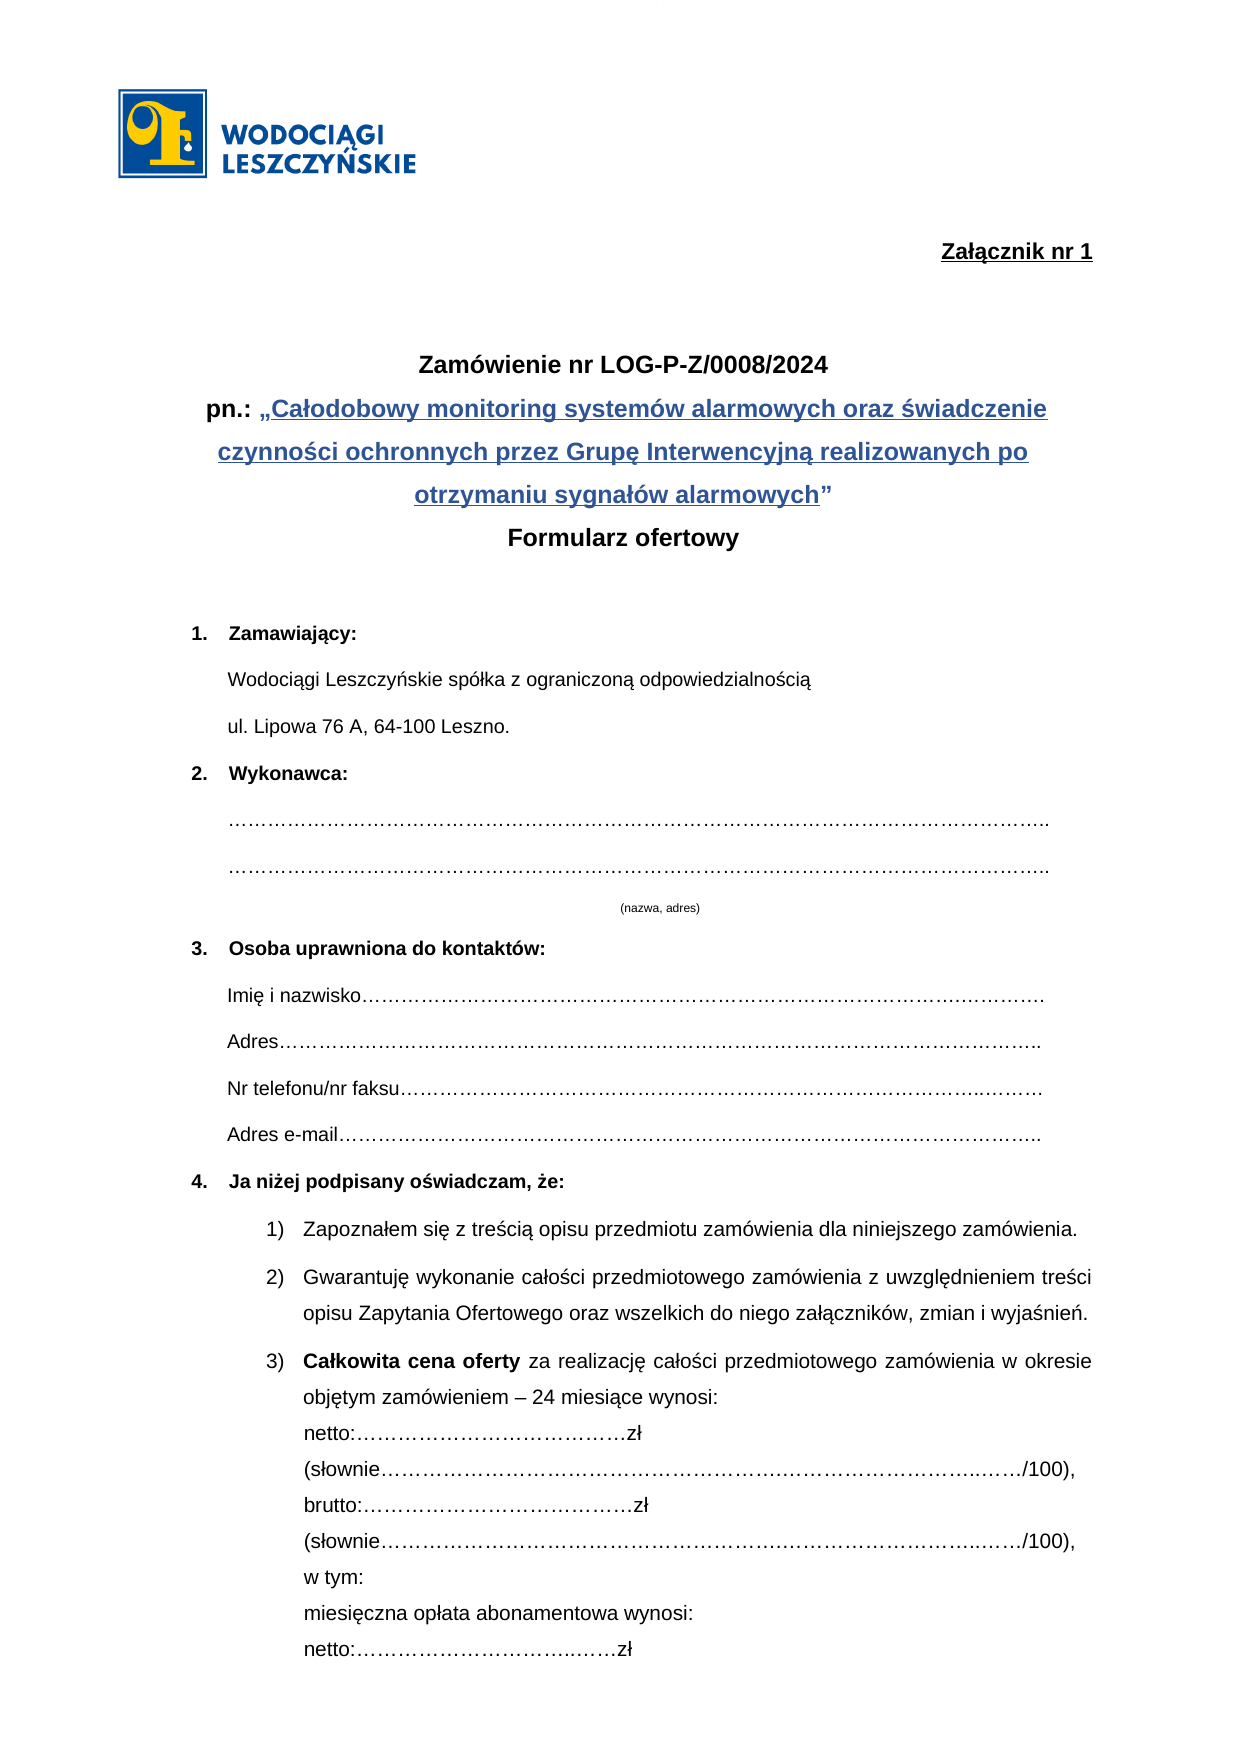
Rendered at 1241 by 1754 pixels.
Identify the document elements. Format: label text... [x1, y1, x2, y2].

text Wodociągi Leszczyńskie spółka z ograniczoną odpowiedzialnością [191, 668, 1093, 691]
list Ja niżej podpisany oświadczam, że: [191, 1170, 1093, 1193]
text Nr telefonu/nr faksu……………………………………………………………………………..……… [191, 1077, 1093, 1099]
picture [0, 0, 1236, 235]
list Całkowita cena oferty za realizację całości przedmiotowego zamówienia w okresie objętym zamówieniem – 24 miesiące wynosi: [266, 1349, 1093, 1409]
list Gwarantuję wykonanie całości przedmiotowego zamówienia z uwzględnieniem treści opisu Zapytania Ofertowego oraz wszelkich do niego załączników, zmian i wyjaśnień. [266, 1265, 1093, 1325]
list Zapoznałem się z treścią opisu przedmiotu zamówienia dla niniejszego zamówienia. [266, 1216, 1093, 1240]
list Osoba uprawniona do kontaktów: [191, 937, 1093, 960]
text Formularz ofertowy [153, 523, 1093, 552]
text …………………………………………………………………………………………………………….. [227, 854, 1093, 877]
text netto:…………………………………zł [303, 1421, 1093, 1445]
text brutto:…………………………………zł [303, 1493, 1093, 1517]
text miesięczna opłata abonamentowa wynosi: [303, 1601, 1093, 1625]
text Załącznik nr 1 [153, 235, 1093, 264]
text pn.: „Całodobowy monitoring systemów alarmowych oraz świadczenie czynności ochronnych przez Grupę Interwencyjną realizowanych po otrzymaniu sygnałów alarmowych” [153, 394, 1093, 509]
text …………………………………………………………………………………………………………….. [227, 808, 1093, 831]
text ul. Lipowa 76 A, 64-100 Leszno. [191, 715, 1093, 738]
text Imię i nazwisko……………………………………………………………………………….…………. [191, 984, 1093, 1006]
list Wykonawca: [191, 761, 1093, 784]
text Adres e-mail…………………………………………………………………………………………….. [191, 1123, 1093, 1146]
text Zamówienie nr LOG-P-Z/0008/2024 [153, 351, 1093, 379]
text Adres…………………………………………………………………………………………………….. [191, 1030, 1093, 1053]
text (słownie………………………………………………….………………………..……/100), [303, 1457, 1093, 1481]
text (słownie………………………………………………….………………………..……/100), [303, 1529, 1093, 1553]
text (nazwa, adres) [227, 901, 1093, 925]
text w tym: [303, 1565, 1093, 1589]
text netto:…………………………..……zł [303, 1637, 1093, 1661]
list Zamawiający: [191, 622, 1093, 644]
